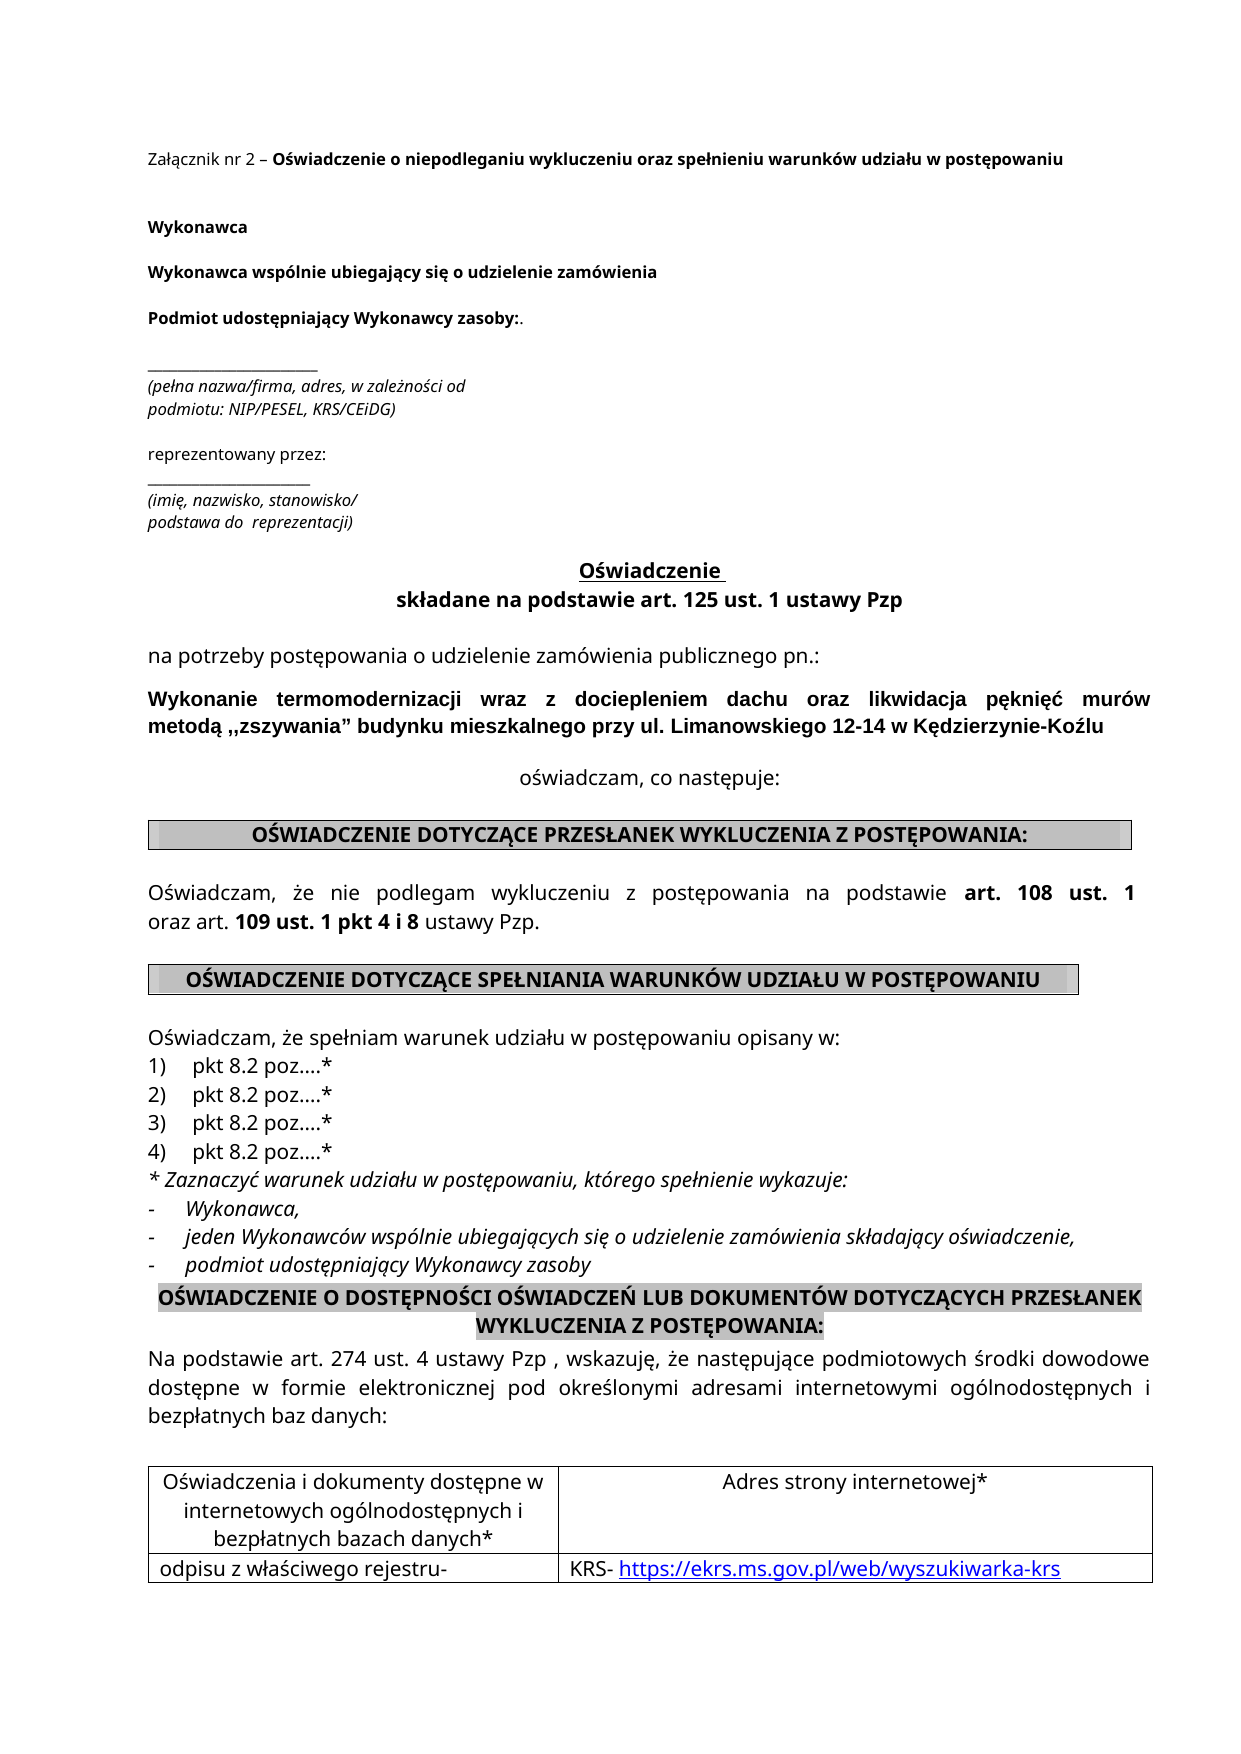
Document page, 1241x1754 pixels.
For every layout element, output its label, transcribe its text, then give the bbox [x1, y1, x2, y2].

text reprezentowany przez: [148, 443, 1152, 466]
table_header Adres strony internetowej* [559, 1467, 1152, 1553]
text _______________________ [148, 352, 532, 375]
text Oświadczam, że spełniam warunek udziału w postępowaniu opisany w: [148, 1023, 1152, 1051]
text OŚWIADCZENIE O DOSTĘPNOŚCI OŚWIADCZEŃ LUB DOKUMENTÓW DOTYCZĄCYCH PRZESŁANEK WYKLUCZENIA Z POSTĘPOWANIA: [148, 1283, 476, 1340]
list Wykonawca, [148, 1194, 1152, 1222]
text Załącznik nr 2 – Oświadczenie o niepodleganiu wykluczeniu oraz spełnieniu warunków udziału w postępowaniu [148, 148, 1152, 170]
text podstawa do reprezentacji) [148, 511, 532, 534]
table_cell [149, 1554, 558, 1582]
text Wykonanie termomodernizacji wraz z dociepleniem dachu oraz likwidacja pęknięć murów metodą ,,zszywania” budynku mieszkalnego przy ul. Limanowskiego 12-14 w Kędzierzynie-Koźlu [148, 687, 1152, 738]
list pkt 8.2 poz….* [148, 1080, 1152, 1108]
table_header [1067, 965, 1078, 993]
text Wykonawca wspólnie ubiegający się o udzielenie zamówienia [148, 261, 1152, 284]
text OŚWIADCZENIE O DOSTĘPNOŚCI OŚWIADCZEŃ LUB DOKUMENTÓW DOTYCZĄCYCH PRZESŁANEK WYKLUCZENIA Z POSTĘPOWANIA: [824, 1283, 1152, 1340]
table_header Oświadczenia i dokumenty dostępne w internetowych ogólnodostępnych i bezpłatnych bazach danych* [149, 1467, 558, 1553]
text Podmiot udostępniający Wykonawcy zasoby:. [148, 307, 1152, 329]
text na potrzeby postępowania o udzielenie zamówienia publicznego pn.: [148, 642, 1152, 670]
text Oświadczam, że nie podlegam wykluczeniu z postępowania na podstawie art. 108 ust. 1 oraz art. 109 ust. 1 pkt 4 i 8 ustawy Pzp. [148, 878, 1152, 935]
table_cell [559, 1554, 1152, 1582]
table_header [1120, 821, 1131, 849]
list pkt 8.2 poz….* [148, 1051, 1152, 1080]
text * Zaznaczyć warunek udziału w postępowaniu, którego spełnienie wykazuje: [148, 1165, 1152, 1194]
text (imię, nazwisko, stanowisko/ [148, 488, 532, 511]
text Wykonawca [148, 216, 1152, 238]
list podmiot udostępniający Wykonawcy zasoby [148, 1251, 1152, 1279]
text ______________________ [148, 466, 532, 488]
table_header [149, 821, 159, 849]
list pkt 8.2 poz….* [148, 1108, 1152, 1137]
list jeden Wykonawców wspólnie ubiegających się o udzielenie zamówienia składający oświadczenie, [148, 1222, 1152, 1251]
text Na podstawie art. 274 ust. 4 ustawy Pzp , wskazuję, że następujące podmiotowych środki dowodowe dostępne w formie elektronicznej pod określonymi adresami internetowymi ogólnodostępnych i bezpłatnych baz danych: [148, 1344, 1152, 1429]
list pkt 8.2 poz….* [148, 1137, 1152, 1165]
text Oświadczenie [148, 556, 1152, 585]
text oświadczam, co następuje: [148, 763, 1152, 791]
text składane na podstawie art. 125 ust. 1 ustawy Pzp [148, 585, 1152, 613]
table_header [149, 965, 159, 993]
text (pełna nazwa/firma, adres, w zależności od podmiotu: NIP/PESEL, KRS/CEiDG) [148, 375, 532, 420]
